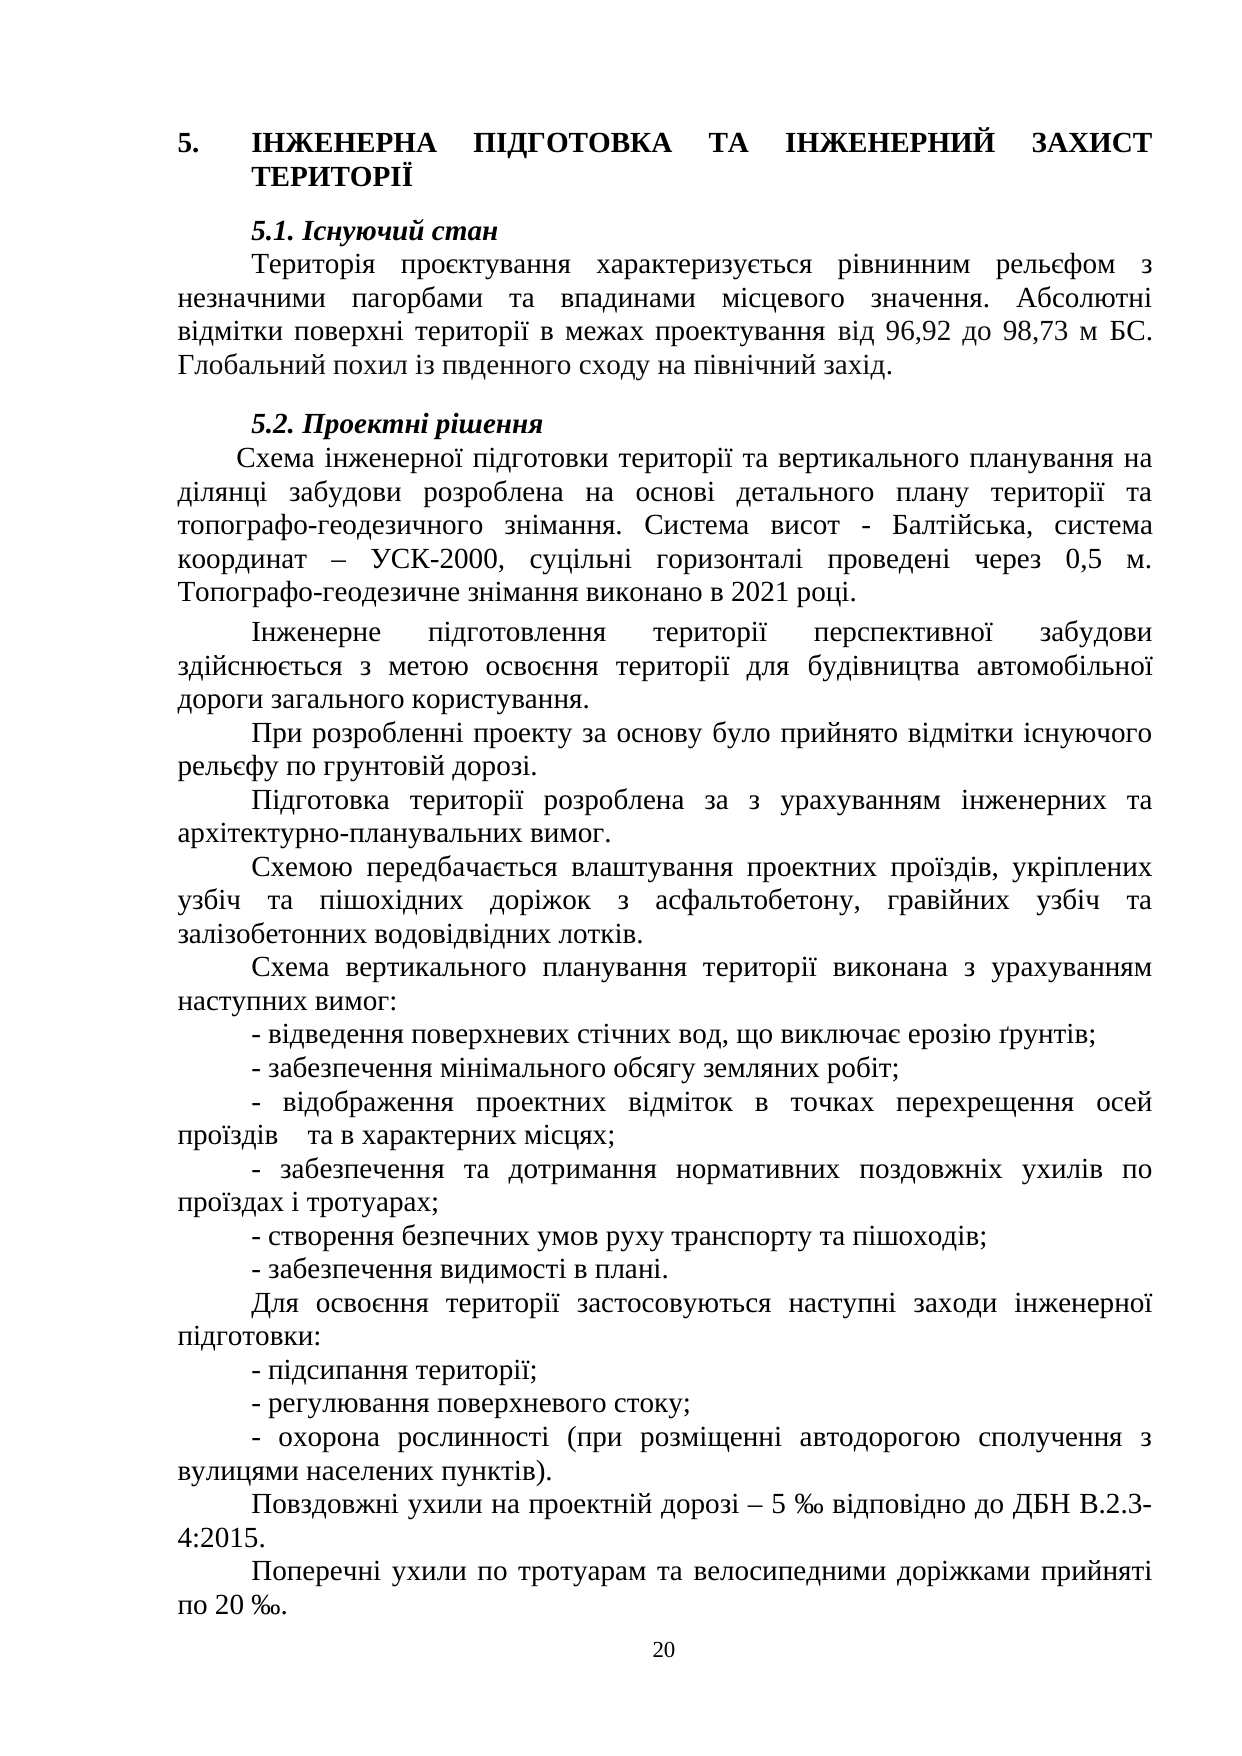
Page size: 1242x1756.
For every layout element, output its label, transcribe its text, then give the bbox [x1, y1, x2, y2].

text Схема вертикального планування території виконана з урахуванням наступних вимог: [177, 949, 1153, 1017]
text - відображення проектних відміток в точках перехрещення осей проїздів та в характерних місцях; [177, 1084, 1153, 1151]
text - підсипання території; [177, 1352, 1153, 1386]
text Повздовжні ухили на проектній дорозі – 5 ‰ відповідно до ДБН В.2.3-4:2015. [177, 1486, 1153, 1553]
text 5.1. Існуючий стан [177, 213, 1153, 246]
list ІНЖЕНЕРНА ПІДГОТОВКА ТА ІНЖЕНЕРНИЙ ЗАХИСТ ТЕРИТОРІЇ [177, 125, 1153, 192]
text Інженерне підготовлення території перспективної забудови здійснюється з метою освоєння території для будівництва автомобільної дороги загального користування. [177, 614, 1153, 715]
text Територія проєктування характеризується рівнинним рельєфом з незначними пагорбами та впадинами місцевого значення. Абсолютні відмітки поверхні території в межах проектування від 96,92 до 98,73 м БС. Глобальний похил із пвденного сходу на північний захід. [177, 246, 1153, 380]
text Схемою передбачається влаштування проектних проїздів, укріплених узбіч та пішохідних доріжок з асфальтобетону, гравійних узбіч та залізобетонних водовідвідних лотків. [177, 849, 1153, 949]
text Для освоєння території застосовуються наступні заходи інженерної підготовки: [177, 1285, 1153, 1352]
text При розробленні проекту за основу було прийнято відмітки існуючого рельєфу по грунтовій дорозі. [177, 715, 1153, 782]
text Підготовка території розроблена за з урахуванням інженерних та архітектурно-планувальних вимог. [177, 782, 1153, 849]
text - забезпечення мінімального обсягу земляних робіт; [177, 1050, 1153, 1084]
text - забезпечення видимості в плані. [177, 1251, 1153, 1285]
text - регулювання поверхневого стоку; [177, 1386, 1153, 1419]
text 5.2. Проектні рішення [177, 407, 1153, 440]
text - забезпечення та дотримання нормативних поздовжніх ухилів по проїздах і тротуарах; [177, 1151, 1153, 1218]
text - відведення поверхневих стічних вод, що виключає ерозію ґрунтів; [177, 1017, 1153, 1050]
text - створення безпечних умов руху транспорту та пішоходів; [177, 1218, 1153, 1251]
text Схема інженерної підготовки території та вертикального планування на ділянці забудови розроблена на основі детального плану території та топографо-геодезичного знімання. Система висот - Балтійська, система координат – УСК-2000, суцільні горизонталі проведені через 0,5 м. Топографо-геодезичне знімання виконано в 2021 роцi. [177, 440, 1153, 608]
text - охорона рослинності (при розміщенні автодорогою сполучення з вулицями населених пунктів). [177, 1419, 1153, 1486]
text Поперечні ухили по тротуарам та велосипедними доріжками прийняті по 20 ‰. [177, 1553, 1153, 1620]
